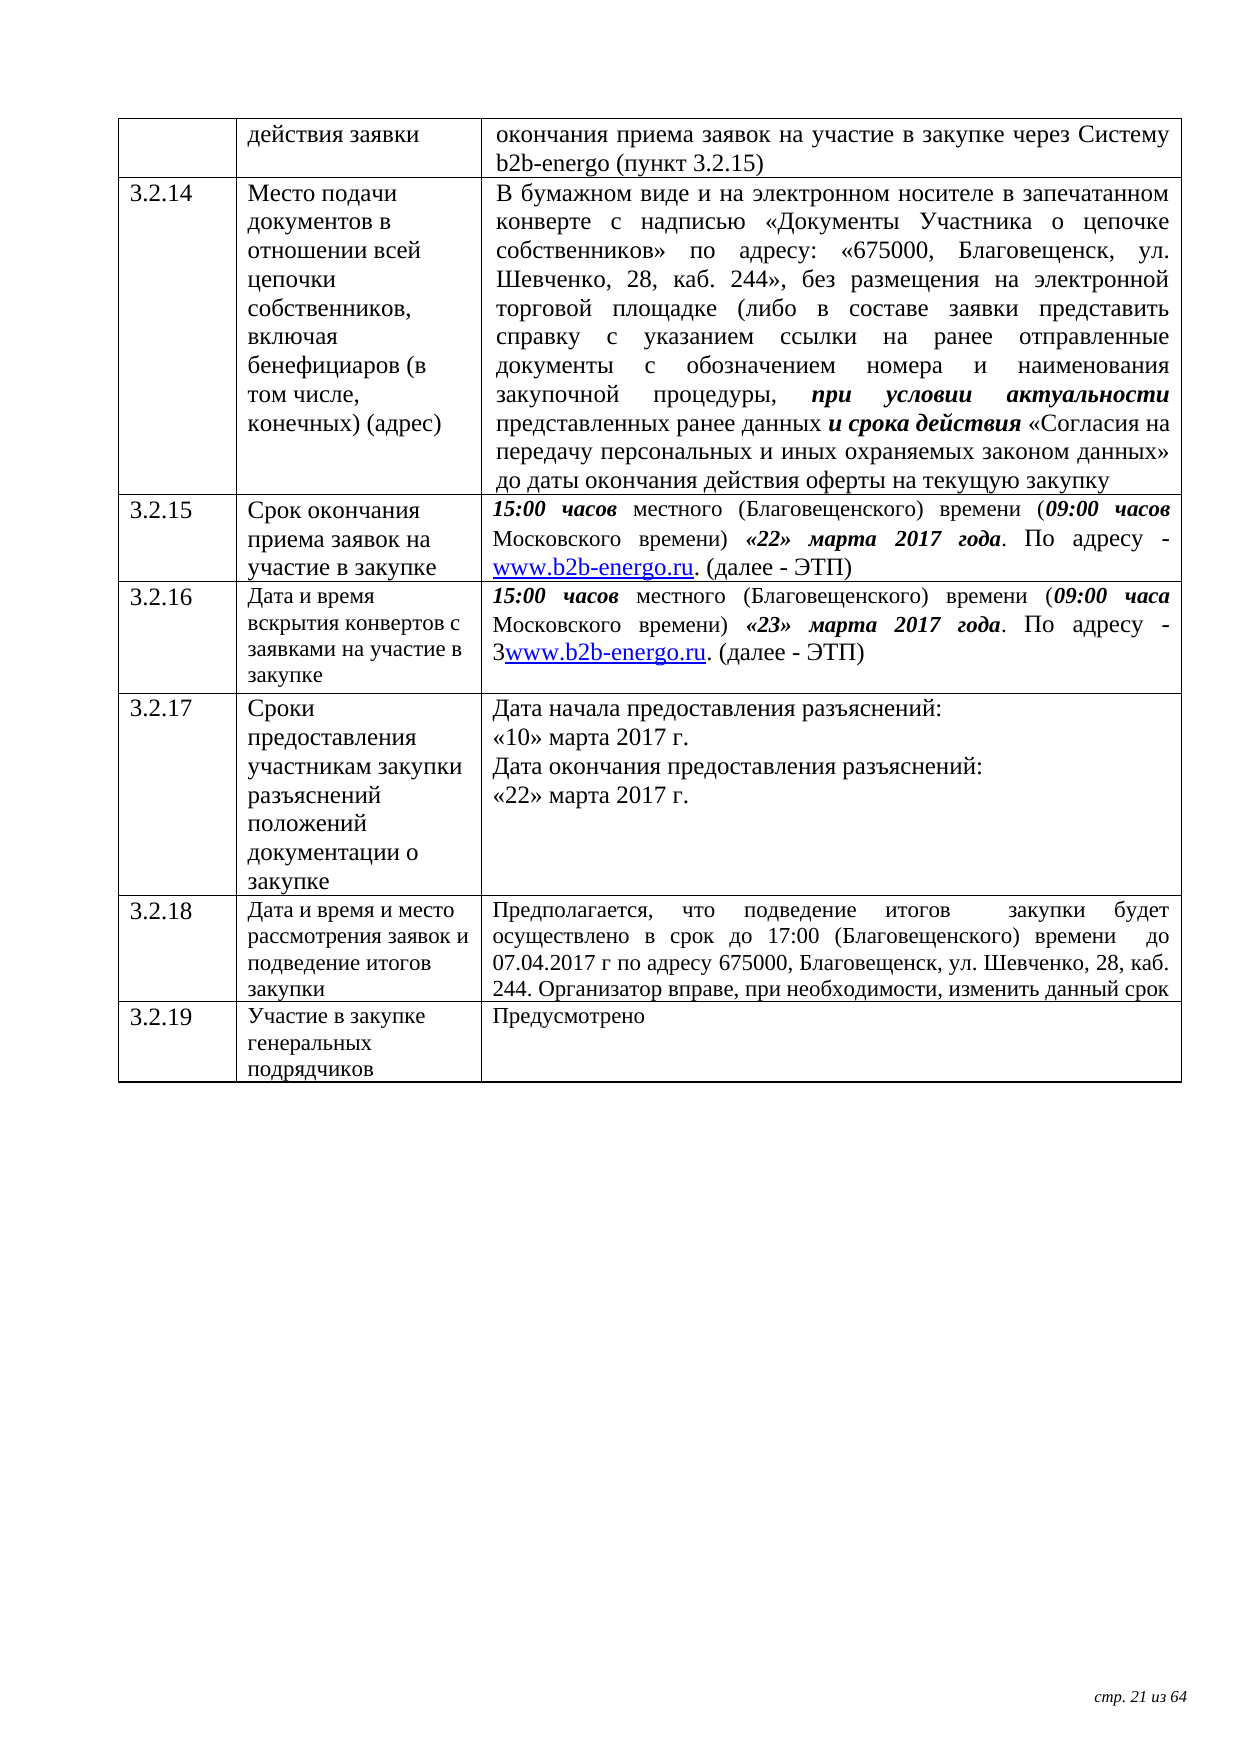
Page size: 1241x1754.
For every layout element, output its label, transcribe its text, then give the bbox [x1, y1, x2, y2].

table_cell Срок окончания приема заявок на участие в закупке [237, 495, 481, 581]
table_cell [119, 178, 236, 494]
table_cell Сроки предоставления участникам закупки разъяснений положений документации о закупке [237, 694, 481, 895]
table_cell [119, 694, 236, 895]
table_cell Предполагается, что подведение итогов закупки будет осуществлено в срок до 17:00 (Благовещенского) времени до 07.04.2017 г по адресу 675000, Благовещенск, ул. Шевченко, 28, каб. 244. Организатор вправе, при необходимости, изменить данный срок [482, 896, 1181, 1001]
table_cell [237, 119, 481, 177]
table_cell В бумажном виде и на электронном носителе в запечатанном конверте с надписью «Документы Участника о цепочке собственников» по адресу: «675000, Благовещенск, ул. Шевченко, 28, каб. 244», без размещения на электронной торговой площадке (либо в составе заявки представить справку с указанием ссылки на ранее отправленные документы с обозначением номера и наименования закупочной процедуры, при условии актуальности представленных ранее данных и срока действия «Согласия на передачу персональных и иных охраняемых законом данных» до даты окончания действия оферты на текущую закупку [482, 178, 1181, 494]
table_cell Дата и время вскрытия конвертов с заявками на участие в закупке [237, 582, 481, 692]
table_cell [119, 582, 236, 692]
table_cell Предусмотрено [482, 1002, 1181, 1081]
table_cell [119, 119, 236, 177]
table_cell Место подачи документов в отношении всей цепочки собственников, включая бенефициаров (в том числе, конечных) (адрес) [237, 178, 481, 494]
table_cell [482, 119, 1181, 177]
table_cell Участие в закупке генеральных подрядчиков [237, 1002, 481, 1081]
table_cell Дата и время и место рассмотрения заявок и подведение итогов закупки [237, 896, 481, 1001]
table_cell [119, 896, 236, 1001]
table_cell [119, 495, 236, 581]
table_cell Дата начала предоставления разъяснений: «10» марта 2017 г. Дата окончания предоставления разъяснений: «22» марта 2017 г. [482, 694, 1181, 895]
table_cell [119, 1002, 236, 1081]
table_cell 15:00 часов местного (Благовещенского) времени (09емьсот пятьдесят пять тысяч четырестадвести:00 часа Московского времени) «23» марта 2017 года. По адресу - 3www.b2b-energo.ru. (далее - ЭТП) [482, 582, 1181, 692]
table_cell 15:00 часов местного (Благовещенского) времени (09емьсот пятьдесят пять тысяч четырестадвести:00 часов Московского времени) «22» марта 2017 года. По адресу - www.b2b-energo.ru. (далее - ЭТП) [482, 495, 1181, 581]
